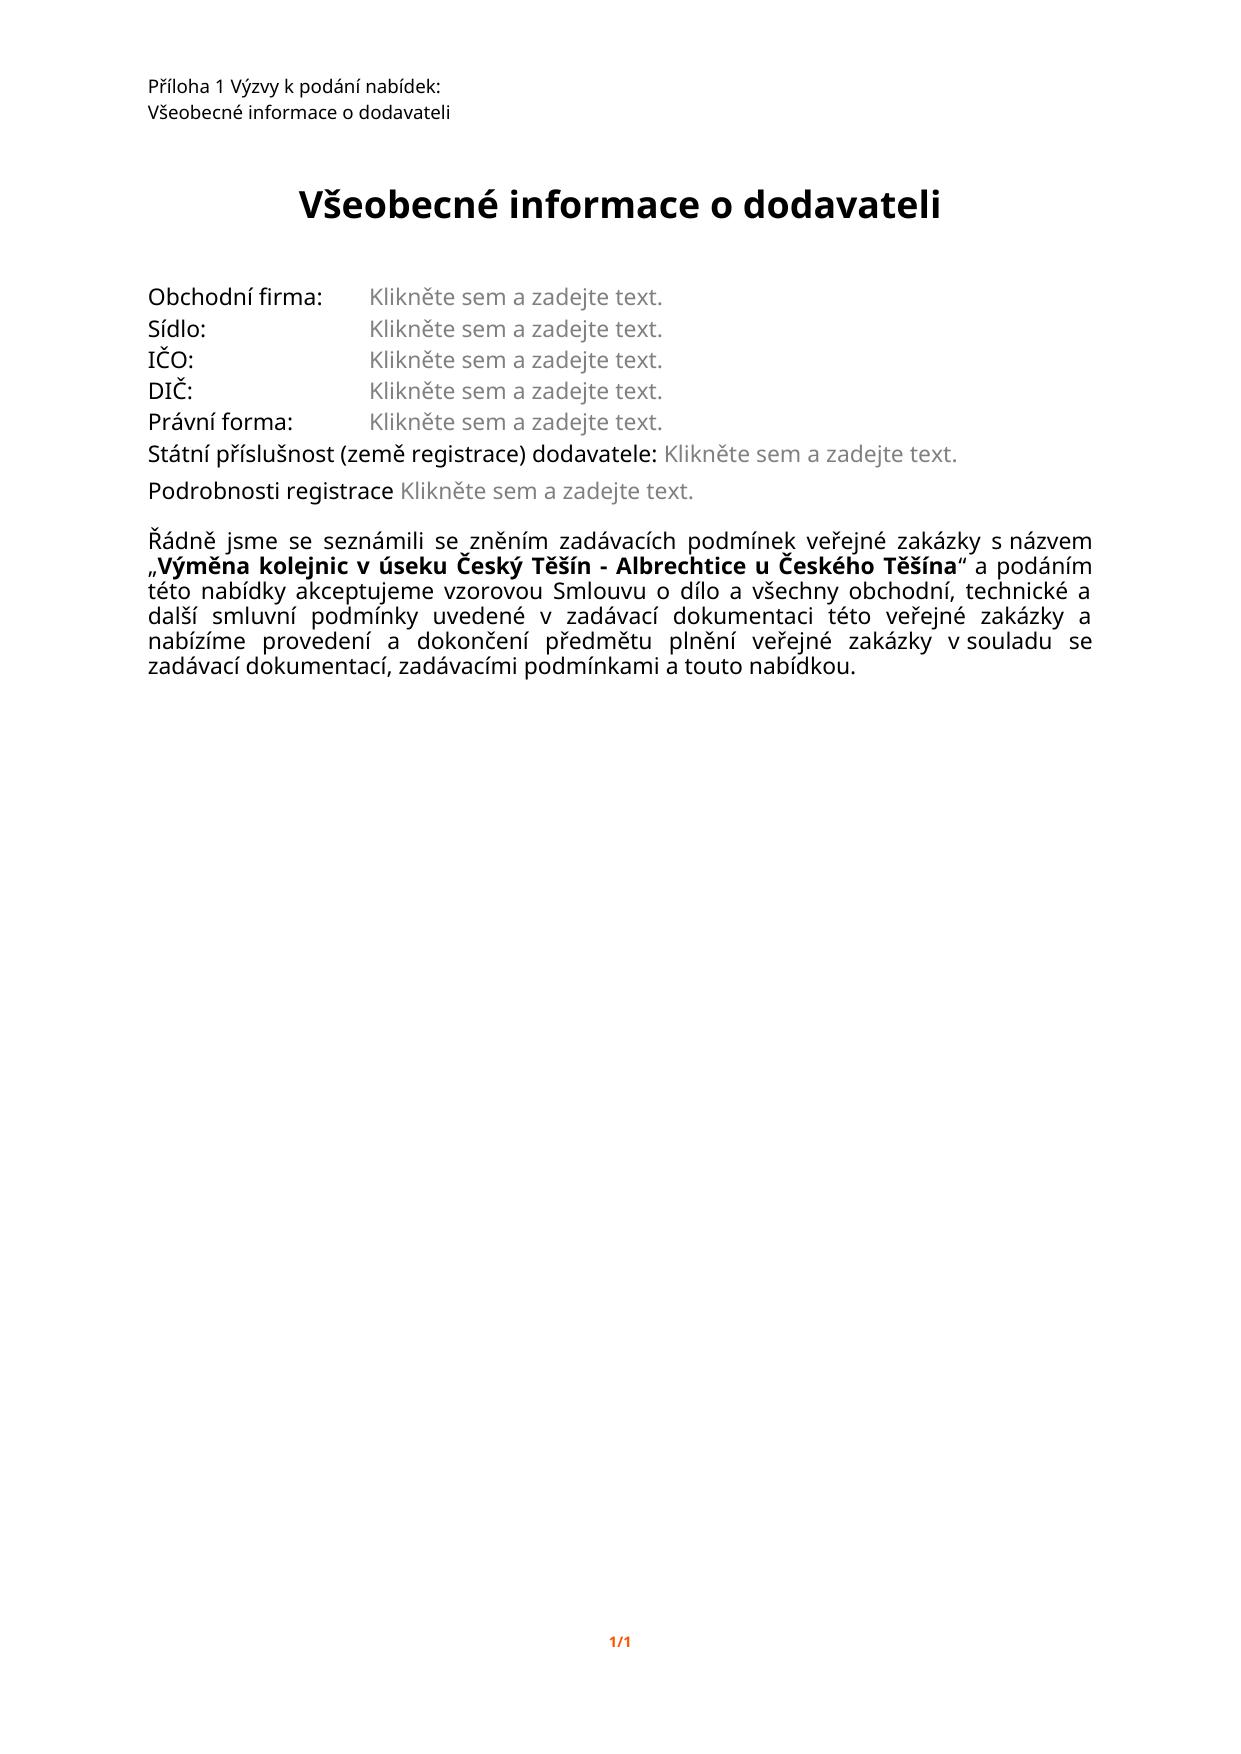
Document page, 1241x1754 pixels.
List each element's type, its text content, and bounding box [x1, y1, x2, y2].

text Obchodní firma: [148, 286, 1093, 311]
title Všeobecné informace o dodavateli [148, 178, 1093, 229]
text Řádně jsme se seznámili se zněním zadávacích podmínek veřejné zakázky s názvem „Výměna kolejnic v úseku Český Těšín - Albrechtice u Českého Těšína“ a podáním této nabídky akceptujeme vzorovou Smlouvu o dílo a všechny obchodní, technické a další smluvní podmínky uvedené v zadávací dokumentaci této veřejné zakázky a nabízíme provedení a dokončení předmětu plnění veřejné zakázky v souladu se zadávací dokumentací, zadávacími podmínkami a touto nabídkou. [148, 529, 1093, 679]
text Sídlo: [148, 317, 1093, 342]
text IČO: [148, 348, 1093, 373]
text Státní příslušnost (země registrace) dodavatele: [148, 442, 1093, 467]
text Podrobnosti registrace [148, 479, 1093, 504]
text DIČ: [148, 379, 1093, 404]
text Právní forma: [148, 411, 1093, 436]
